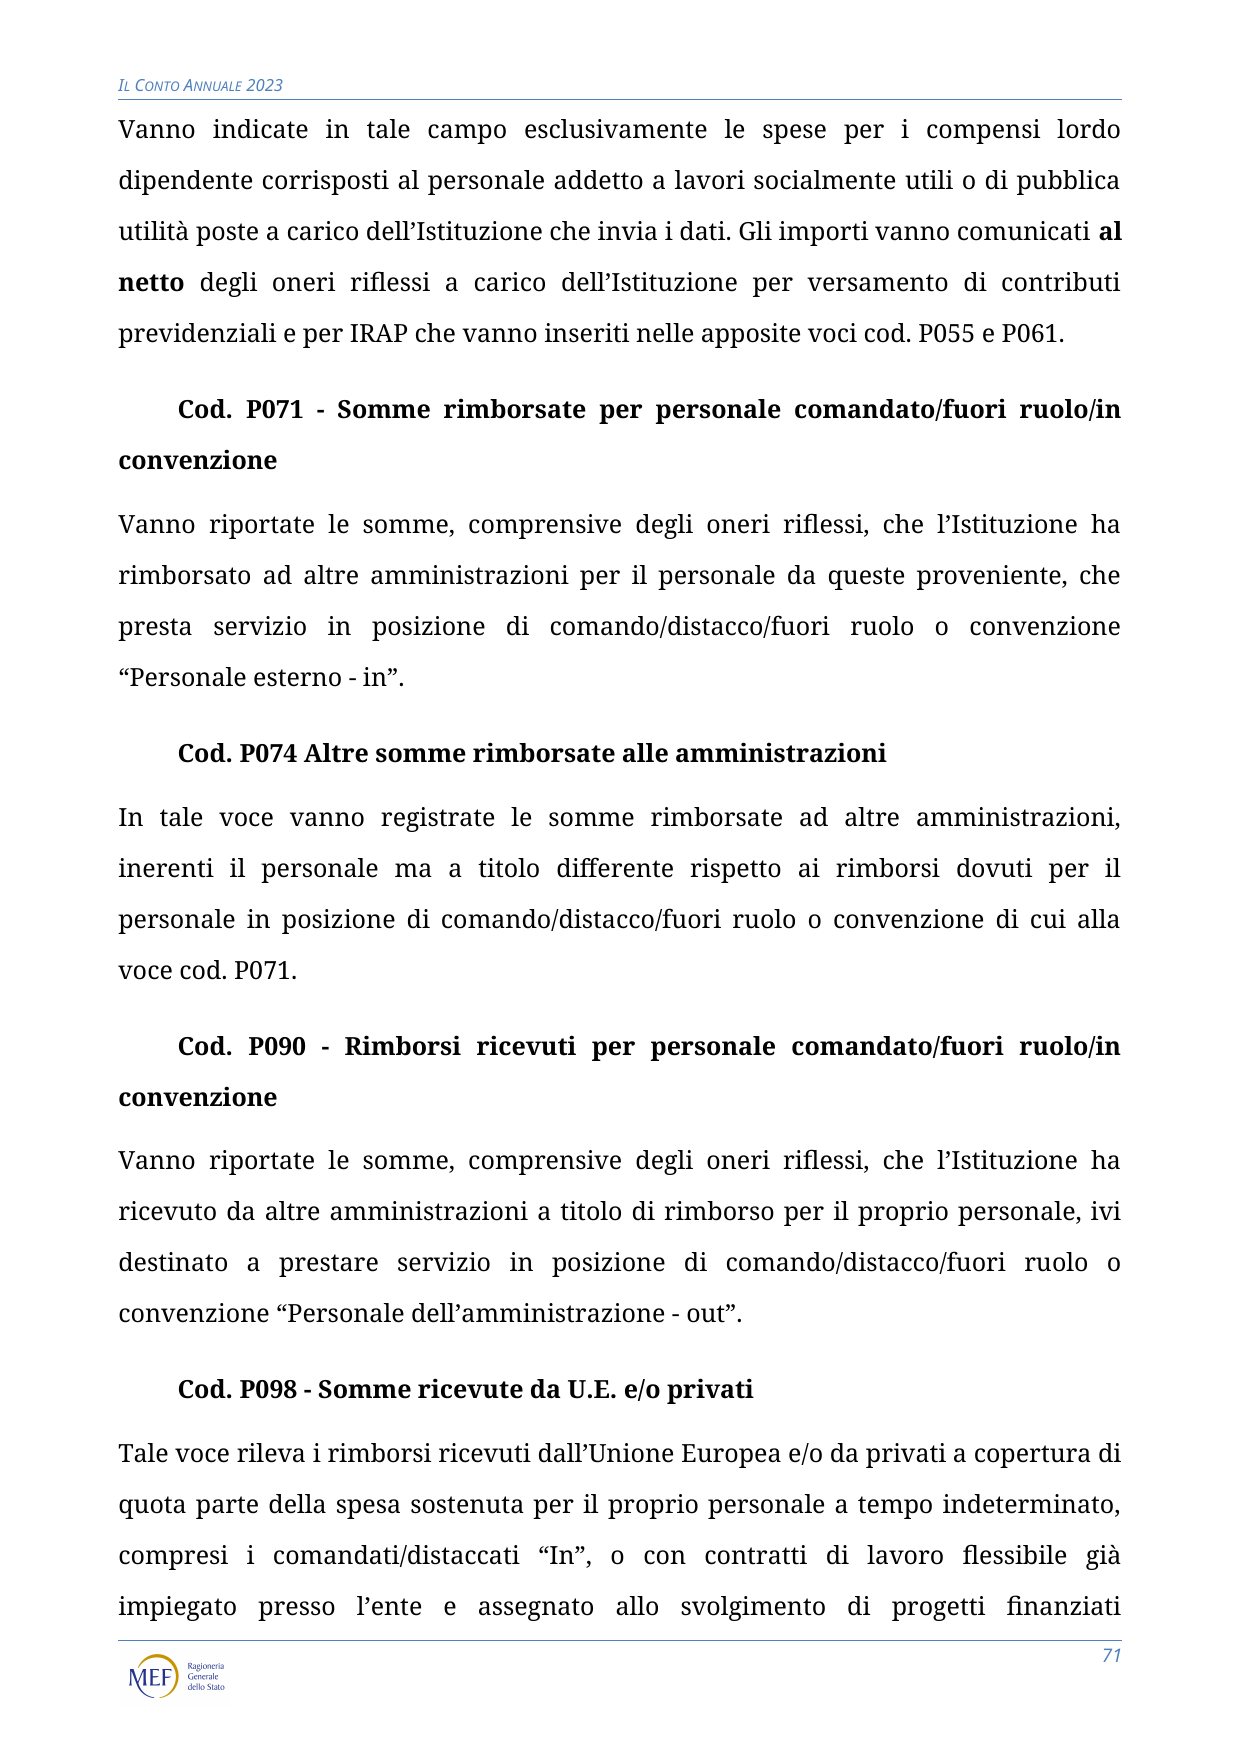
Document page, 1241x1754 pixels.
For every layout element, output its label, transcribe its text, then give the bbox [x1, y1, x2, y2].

picture [120, 1645, 231, 1707]
text Vanno riportate le somme, comprensive degli oneri riflessi, che l’Istituzione ha rimborsato ad altre amministrazioni per il personale da queste proveniente, che presta servizio in posizione di comando/distacco/fuori ruolo o convenzione “Personale esterno - in”. [118, 506, 1122, 694]
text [118, 1436, 1122, 1623]
text Cod. P074 Altre somme rimborsate alle amministrazioni [118, 736, 1122, 770]
text Vanno riportate le somme, comprensive degli oneri riflessi, che l’Istituzione ha ricevuto da altre amministrazioni a titolo di rimborso per il proprio personale, ivi destinato a prestare servizio in posizione di comando/distacco/fuori ruolo o convenzione “Personale dell’amministrazione - out”. [118, 1143, 1122, 1330]
text Cod. P071 - Somme rimborsate per personale comandato/fuori ruolo/in convenzione [118, 392, 1122, 477]
text Cod. P098 - Somme ricevute da U.E. e/o privati [118, 1372, 1122, 1406]
text Cod. P090 - Rimborsi ricevuti per personale comandato/fuori ruolo/in convenzione [118, 1028, 1122, 1113]
text Vanno indicate in tale campo esclusivamente le spese per i compensi lordo dipendente corrisposti al personale addetto a lavori socialmente utili o di pubblica utilità poste a carico dell’Istituzione che invia i dati. Gli importi vanno comunicati al netto degli oneri riflessi a carico dell’Istituzione per versamento di contributi previdenziali e per IRAP che vanno inseriti nelle apposite voci cod. P055 e P061. [118, 112, 1122, 350]
text In tale voce vanno registrate le somme rimborsate ad altre amministrazioni, inerenti il personale ma a titolo differente rispetto ai rimborsi dovuti per il personale in posizione di comando/distacco/fuori ruolo o convenzione di cui alla voce cod. P071. [118, 799, 1122, 986]
